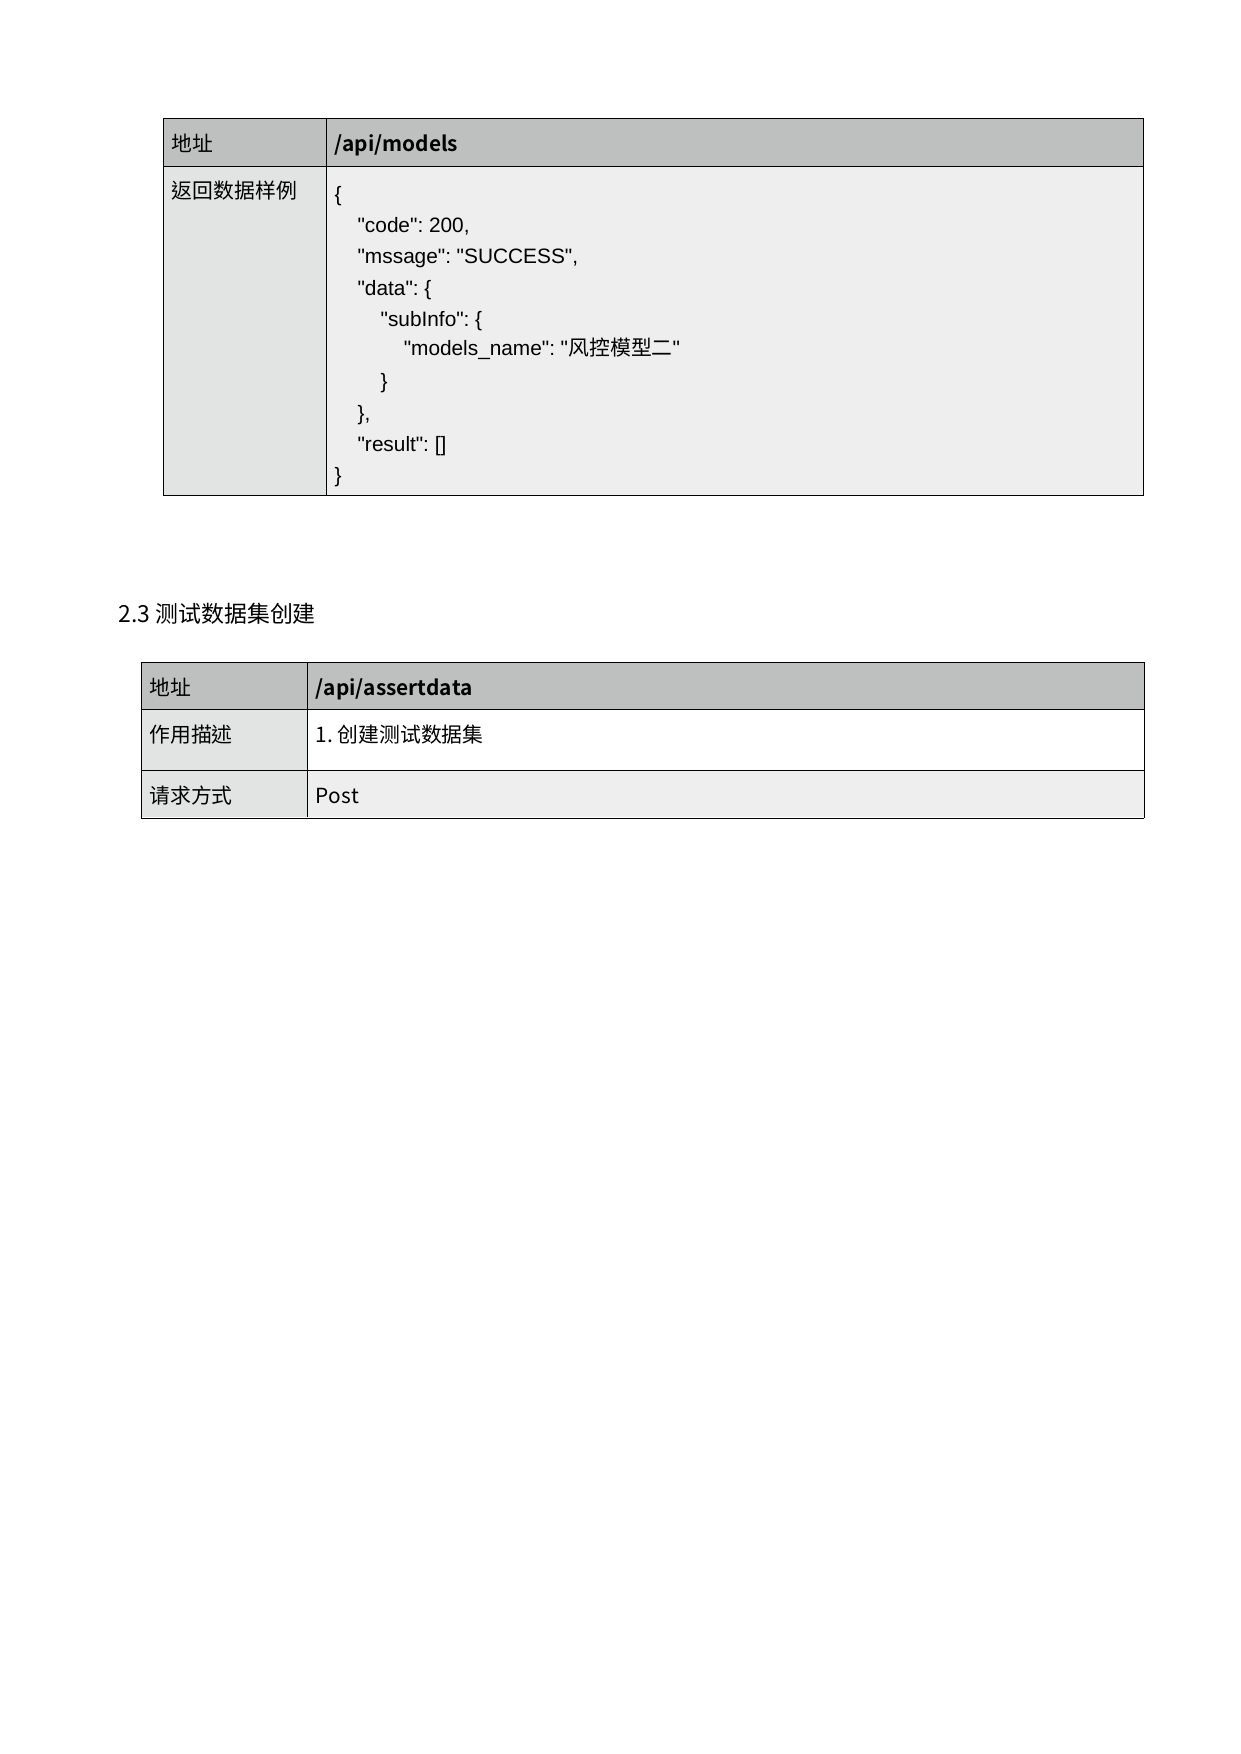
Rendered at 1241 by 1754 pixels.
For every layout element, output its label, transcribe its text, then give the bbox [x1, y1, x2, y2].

table_cell { "code": 200, "mssage": "SUCCESS", "data": { "subInfo": { "models_name": "风控模型二" } }, "result": [] } [327, 167, 1143, 495]
table_header /api/models [327, 119, 1143, 166]
table_cell 请求方式 [142, 771, 307, 817]
table_cell 作用描述 [142, 710, 307, 770]
table_header 地址 [164, 119, 326, 166]
table_header 地址 [142, 663, 307, 709]
text 2.3 测试数据集创建 [118, 595, 1122, 629]
table_cell Post [308, 771, 1144, 817]
table_header /api/assertdata [308, 663, 1144, 709]
table_cell 返回数据样例 [164, 167, 326, 495]
table_cell 1. 创建测试数据集 [308, 710, 1144, 770]
